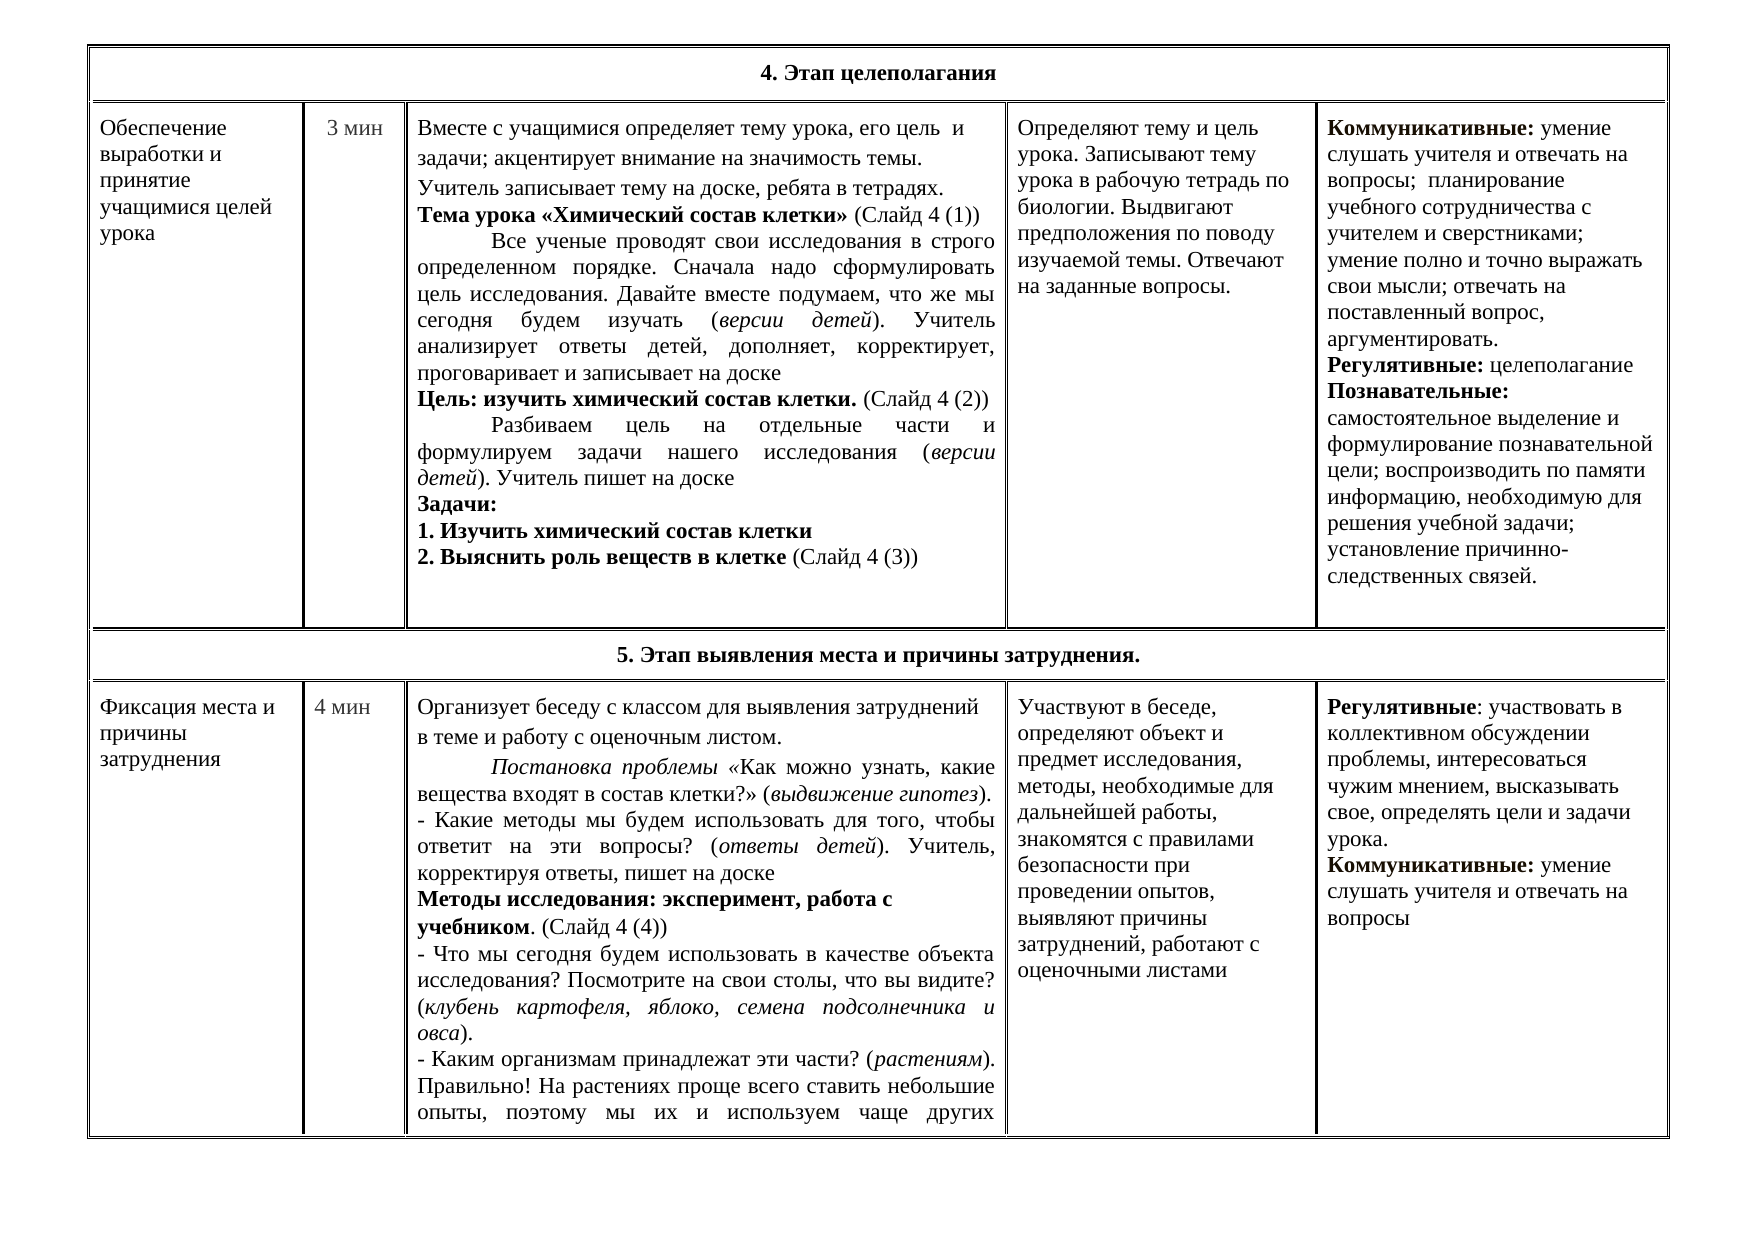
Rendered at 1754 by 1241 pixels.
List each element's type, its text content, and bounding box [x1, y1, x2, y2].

table_cell 4. Этап целеполагания [90, 48, 1667, 100]
table_cell 3 мин [305, 103, 404, 627]
table_cell 4 мин [303, 680, 406, 1136]
table_cell Коммуникативные: умение слушать учителя и отвечать на вопросы; планирование учебного сотрудничества с учителем и сверстниками; умение полно и точно выражать свои мысли; отвечать на поставленный вопрос, аргументировать. Регулятивные: целеполагание Познавательные: самостоятельное выделение и формулирование познавательной цели; воспроизводить по памяти информацию, необходимую для решения учебной задачи; установление причинно-следственных связей. [1316, 100, 1668, 627]
table_cell 5. Этап выявления места и причины затруднения. [90, 627, 1667, 679]
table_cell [406, 682, 1006, 1136]
table_cell Вместе с учащимися определяет тему урока, его цель и задачи; акцентирует внимание на значимость темы. Учитель записывает тему на доске, ребята в тетрадях. Тема урока «Химический состав клетки» (Слайд 4 (1)) Все ученые проводят свои исследования в строго определенном порядке. Сначала надо сформулировать цель исследования. Давайте вместе подумаем, что же мы сегодня будем изучать (версии детей). Учитель анализирует ответы детей, дополняет, корректирует, проговаривает и записывает на доске Цель: изучить химический состав клетки. (Слайд 4 (2)) Разбиваем цель на отдельные части и формулируем задачи нашего исследования (версии детей). Учитель пишет на доске Задачи: 1. Изучить химический состав клетки 2. Выяснить роль веществ в клетке (Слайд 4 (3)) [408, 103, 1005, 627]
table_cell Обеспечение выработки и принятие учащимися целей урока [89, 100, 303, 627]
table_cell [1316, 679, 1668, 1136]
table_cell Определяют тему и цель урока. Записывают тему урока в рабочую тетрадь по биологии. Выдвигают предположения по поводу изучаемой темы. Отвечают на заданные вопросы. [1008, 103, 1315, 627]
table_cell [1006, 682, 1316, 1136]
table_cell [89, 679, 303, 1136]
